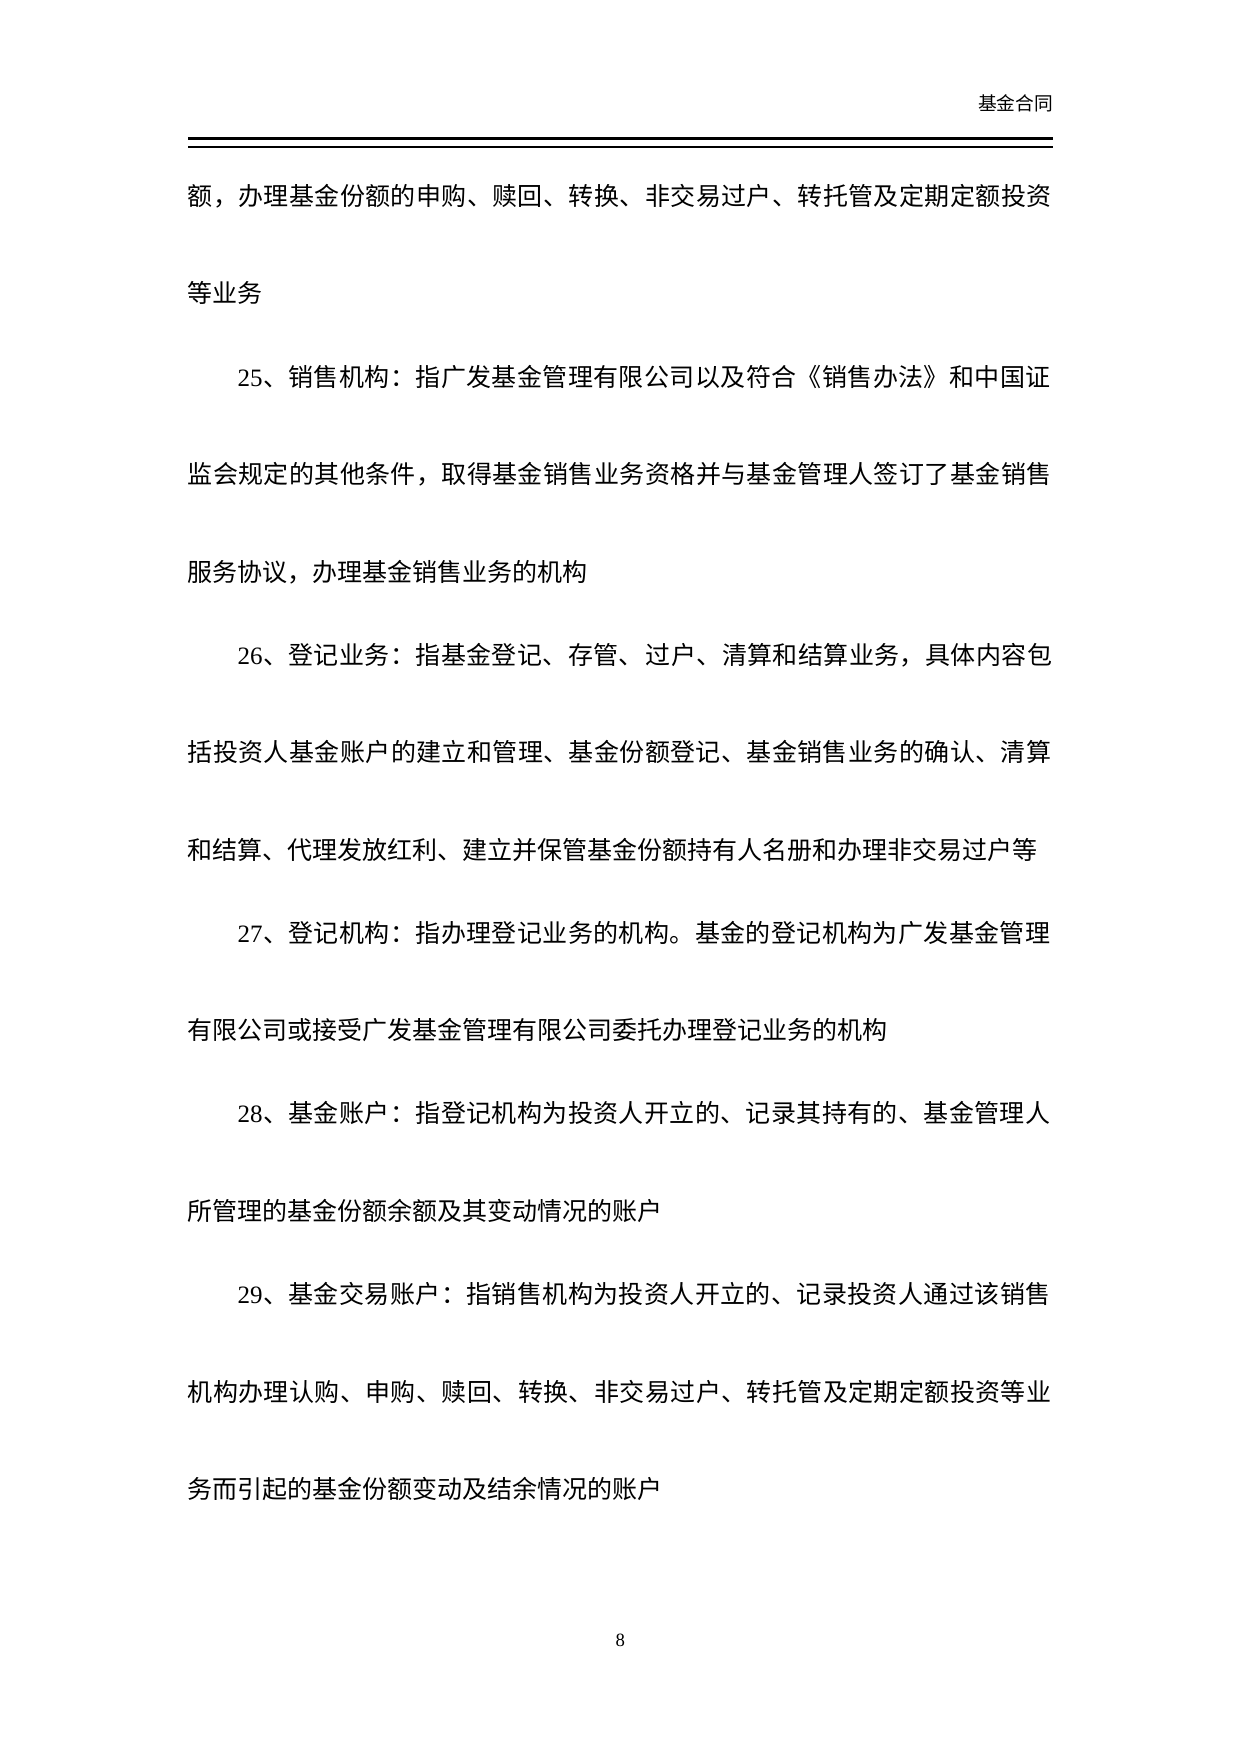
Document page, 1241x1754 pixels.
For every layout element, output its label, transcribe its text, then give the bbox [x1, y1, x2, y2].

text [187, 162, 1053, 324]
text 25、销售机构：指广发基金管理有限公司以及符合《销售办法》和中国证监会规定的其他条件，取得基金销售业务资格并与基金管理人签订了基金销售服务协议，办理基金销售业务的机构 [187, 343, 1053, 603]
text 27、登记机构：指办理登记业务的机构。基金的登记机构为广发基金管理有限公司或接受广发基金管理有限公司委托办理登记业务的机构 [187, 899, 1053, 1061]
text 29、基金交易账户：指销售机构为投资人开立的、记录投资人通过该销售机构办理认购、申购、赎回、转换、非交易过户、转托管及定期定额投资等业务而引起的基金份额变动及结余情况的账户 [187, 1260, 1053, 1520]
text 28、基金账户：指登记机构为投资人开立的、记录其持有的、基金管理人所管理的基金份额余额及其变动情况的账户 [187, 1079, 1053, 1242]
text 26、登记业务：指基金登记、存管、过户、清算和结算业务，具体内容包括投资人基金账户的建立和管理、基金份额登记、基金销售业务的确认、清算和结算、代理发放红利、建立并保管基金份额持有人名册和办理非交易过户等 [187, 621, 1053, 881]
